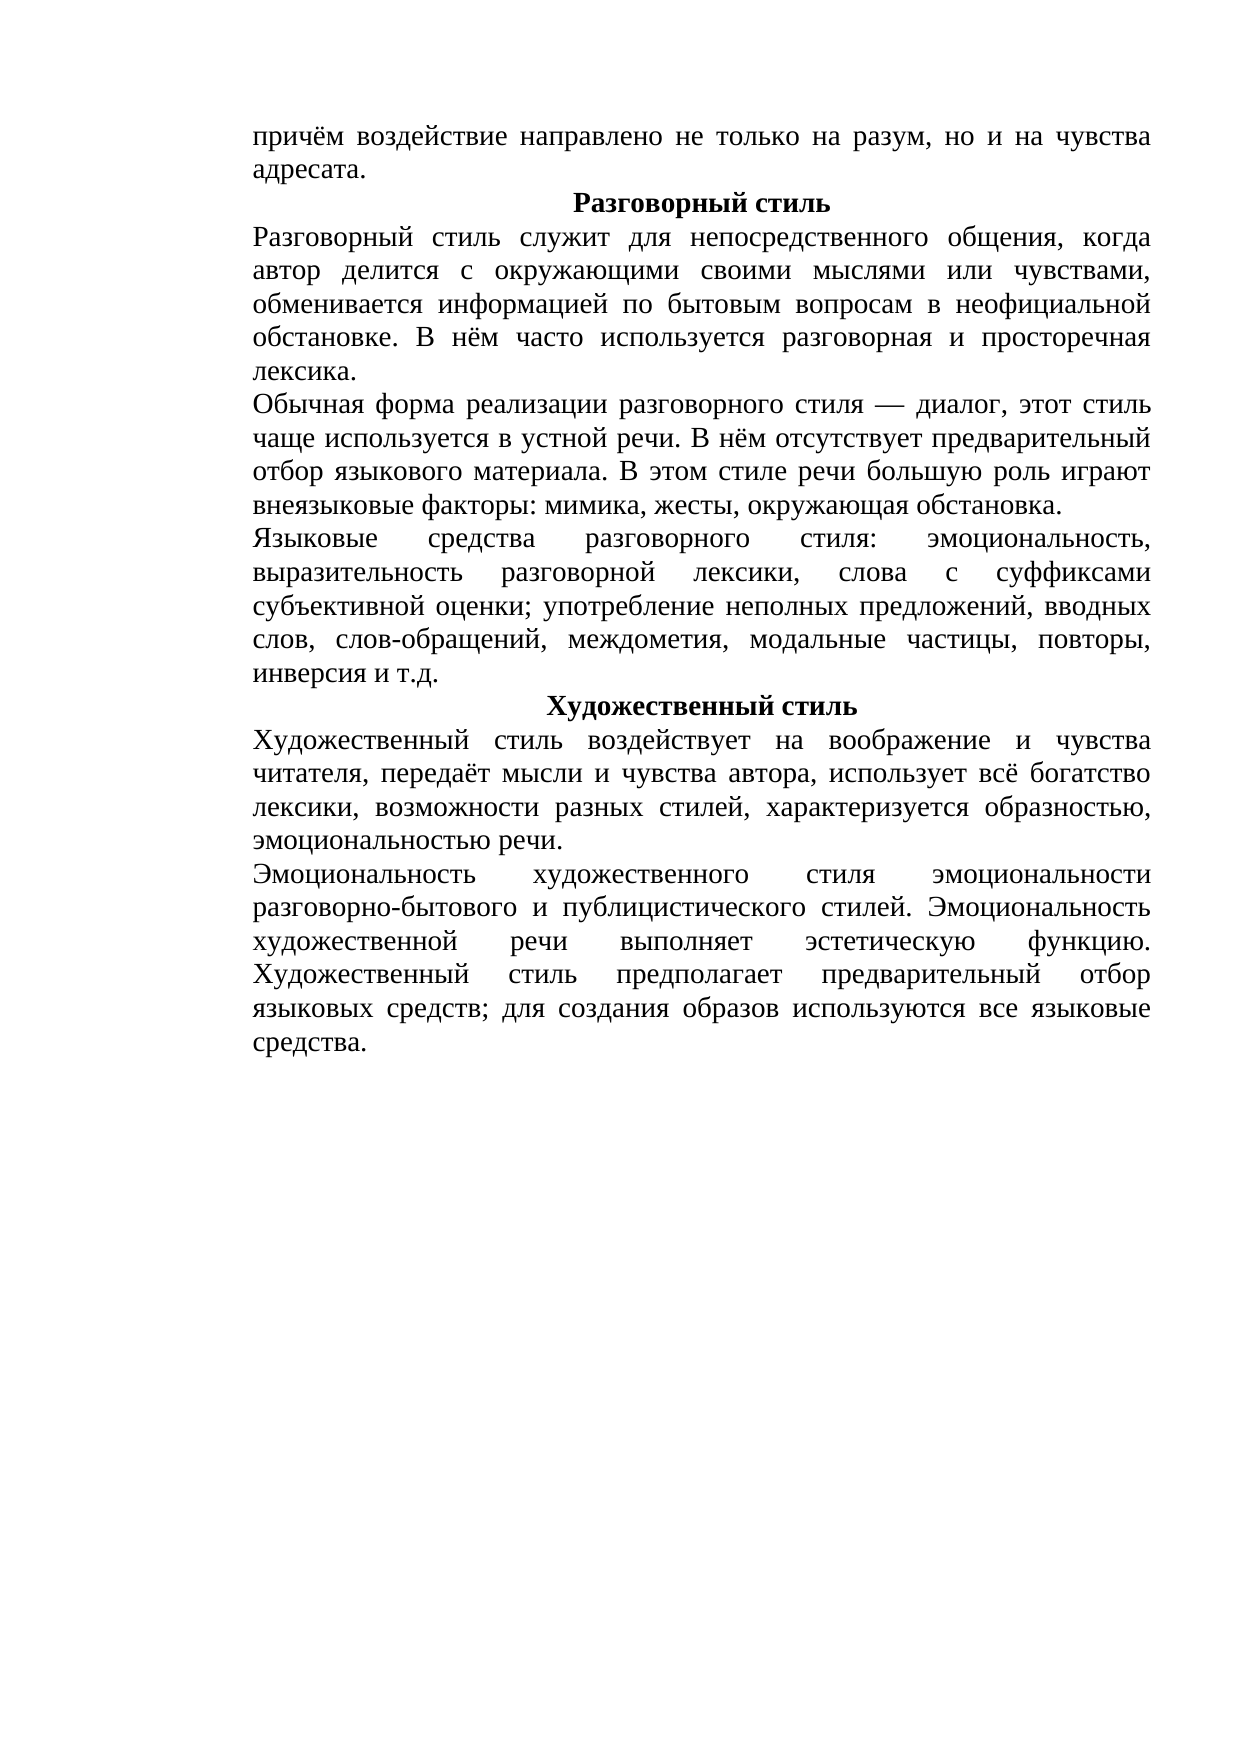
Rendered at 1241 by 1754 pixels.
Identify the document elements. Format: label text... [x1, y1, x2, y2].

text Эмоциональность художественного стиля эмоциональности разговорно-бытового и публицистического стилей. Эмоциональность художественной речи выполняет эстетическую функцию. Художественный стиль предполагает предварительный отбор языковых средств; для создания образов используются все языковые средства. [252, 856, 1152, 1057]
text Разговорный стиль служит для непосредственного общения, когда автор делится с окружающими своими мыслями или чувствами, обменивается информацией по бытовым вопросам в неофициальной обстановке. В нём часто используется разговорная и просторечная лексика. [252, 219, 1152, 386]
text Языковые средства разговорного стиля: эмоциональность, выразительность разговорной лексики, слова с суффиксами субъективной оценки; употребление неполных предложений, вводных слов, слов-обращений, междометия, модальные частицы, повторы, инверсия и т.д. [252, 521, 1152, 688]
text Художественный стиль воздействует на воображение и чувства читателя, передаёт мысли и чувства автора, использует всё богатство лексики, возможности разных стилей, характеризуется образностью, эмоциональностью речи. [252, 722, 1152, 856]
text Обычная форма реализации разговорного стиля — диалог, этот стиль чаще используется в устной речи. В нём отсутствует предварительный отбор языкового материала. В этом стиле речи большую роль играют внеязыковые факторы: мимика, жесты, окружающая обстановка. [252, 386, 1152, 521]
text Разговорный стиль [252, 185, 1152, 219]
text Художественный стиль [252, 688, 1152, 722]
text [252, 118, 1152, 185]
